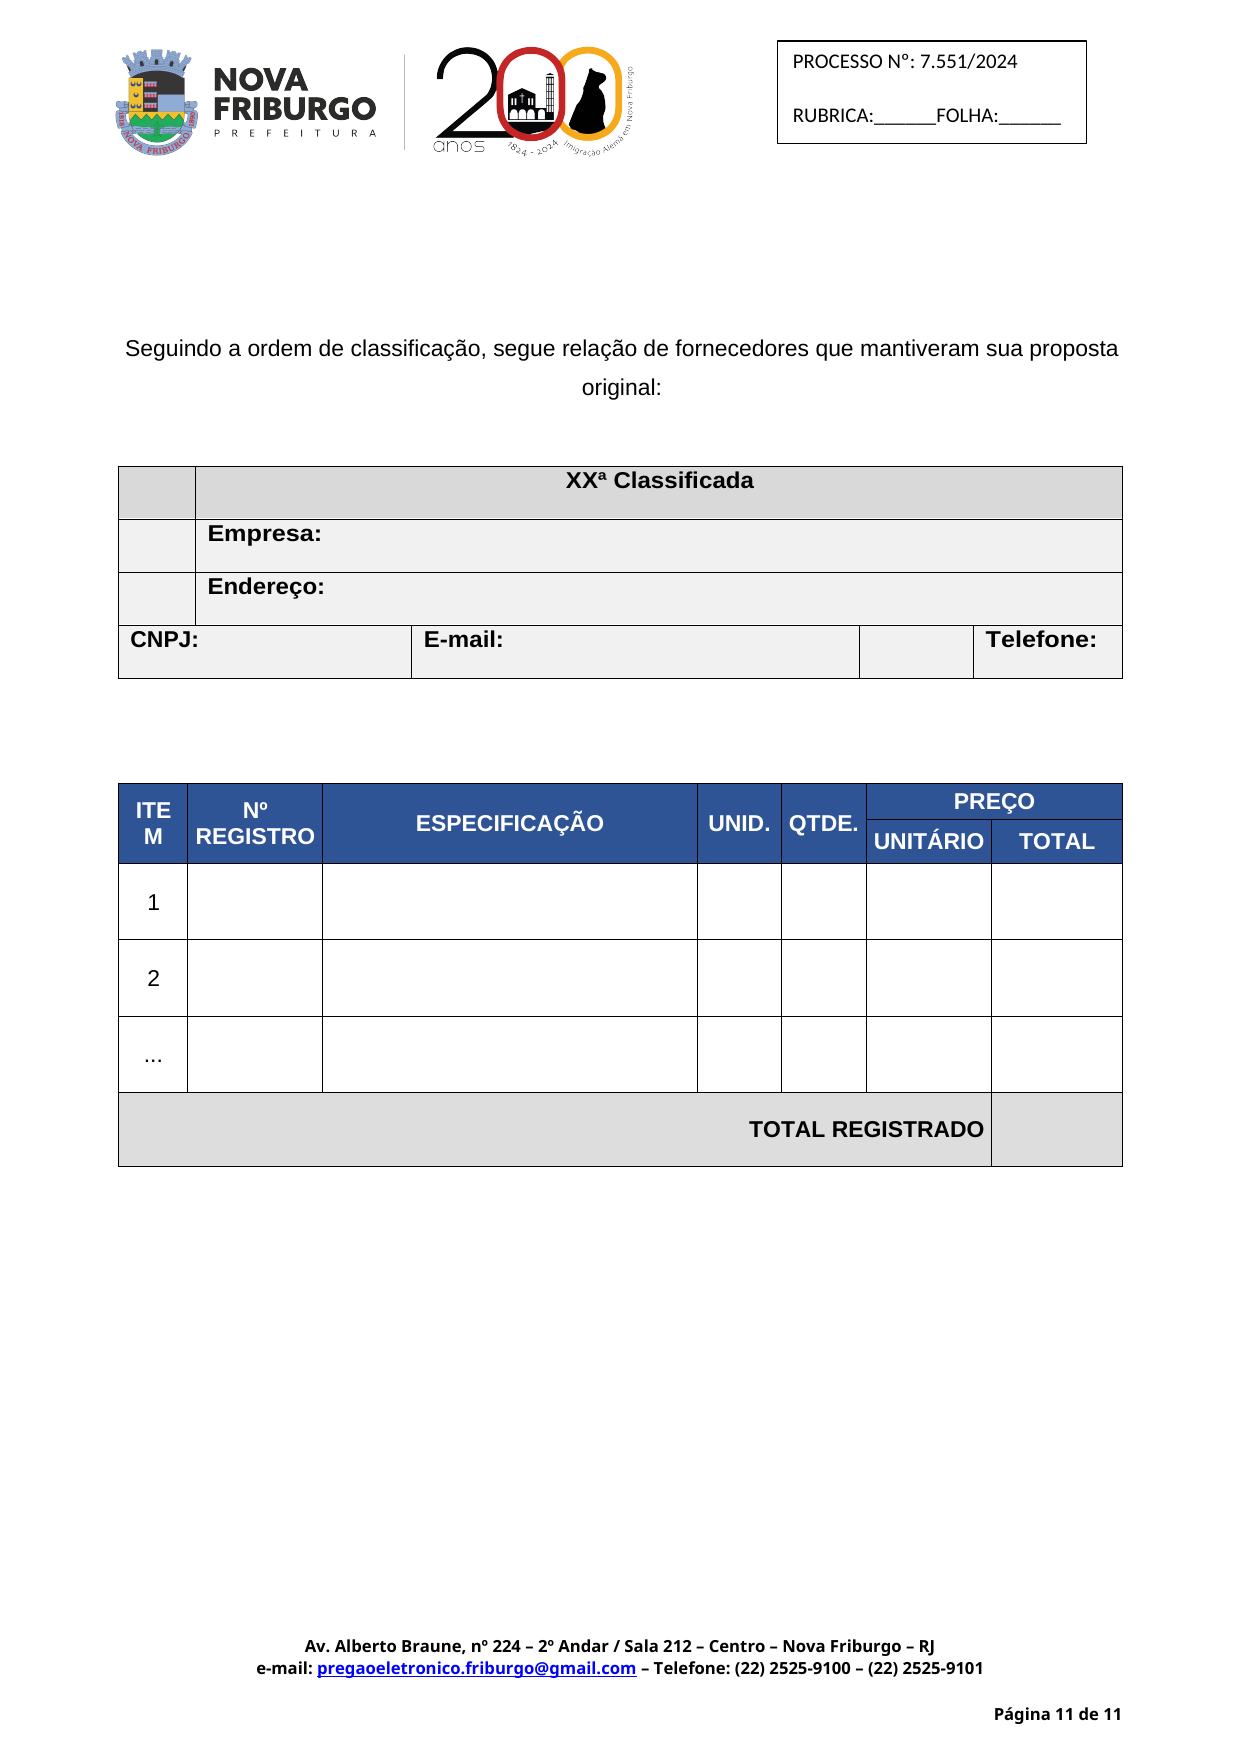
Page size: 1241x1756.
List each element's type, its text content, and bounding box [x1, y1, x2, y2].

table_cell UNITÁRIO [867, 820, 991, 863]
table_cell [188, 940, 322, 1016]
table_cell Endereço: [196, 573, 1122, 624]
table_cell [992, 1093, 1122, 1166]
table_cell [188, 864, 322, 939]
table_cell [698, 1017, 781, 1092]
table_header ESPECIFICAÇÃO [323, 784, 697, 863]
table_cell [323, 940, 697, 1016]
table_cell [119, 573, 195, 624]
table_cell [867, 864, 991, 939]
text Seguindo a ordem de classificação, segue relação de fornecedores que mantiveram sua proposta original: [118, 334, 1125, 400]
table_cell [698, 864, 781, 939]
table_cell [867, 1017, 991, 1092]
table_cell [992, 864, 1122, 939]
table_cell [782, 1017, 866, 1092]
picture [88, 14, 666, 185]
table_cell [698, 940, 781, 1016]
table_cell TOTAL REGISTRADO [119, 1093, 991, 1166]
table_cell TOTAL [992, 820, 1122, 863]
table_header PREÇO [867, 784, 1122, 819]
table_cell ... [119, 1017, 187, 1092]
table_header ITEM [119, 784, 187, 863]
table_cell [323, 1017, 697, 1092]
table_cell 1 [119, 864, 187, 939]
table_header XXª Classificada [196, 467, 1122, 518]
table_cell Empresa: [196, 520, 1122, 572]
table_header [119, 467, 195, 518]
table_cell [867, 940, 991, 1016]
table_cell [992, 940, 1122, 1016]
table_cell Telefone: [974, 626, 1122, 678]
table_cell [188, 1017, 322, 1092]
table_header Nº REGISTRO [188, 784, 322, 863]
table_cell 2 [119, 940, 187, 1016]
table_header QTDE. [782, 784, 866, 863]
table_cell [323, 864, 697, 939]
table_header UNID. [698, 784, 781, 863]
table_cell [782, 864, 866, 939]
table_cell [860, 626, 973, 678]
table_cell E-mail: [412, 626, 859, 678]
table_cell CNPJ: [119, 626, 411, 678]
table_cell [992, 1017, 1122, 1092]
table_cell [119, 520, 195, 572]
table_cell [782, 940, 866, 1016]
